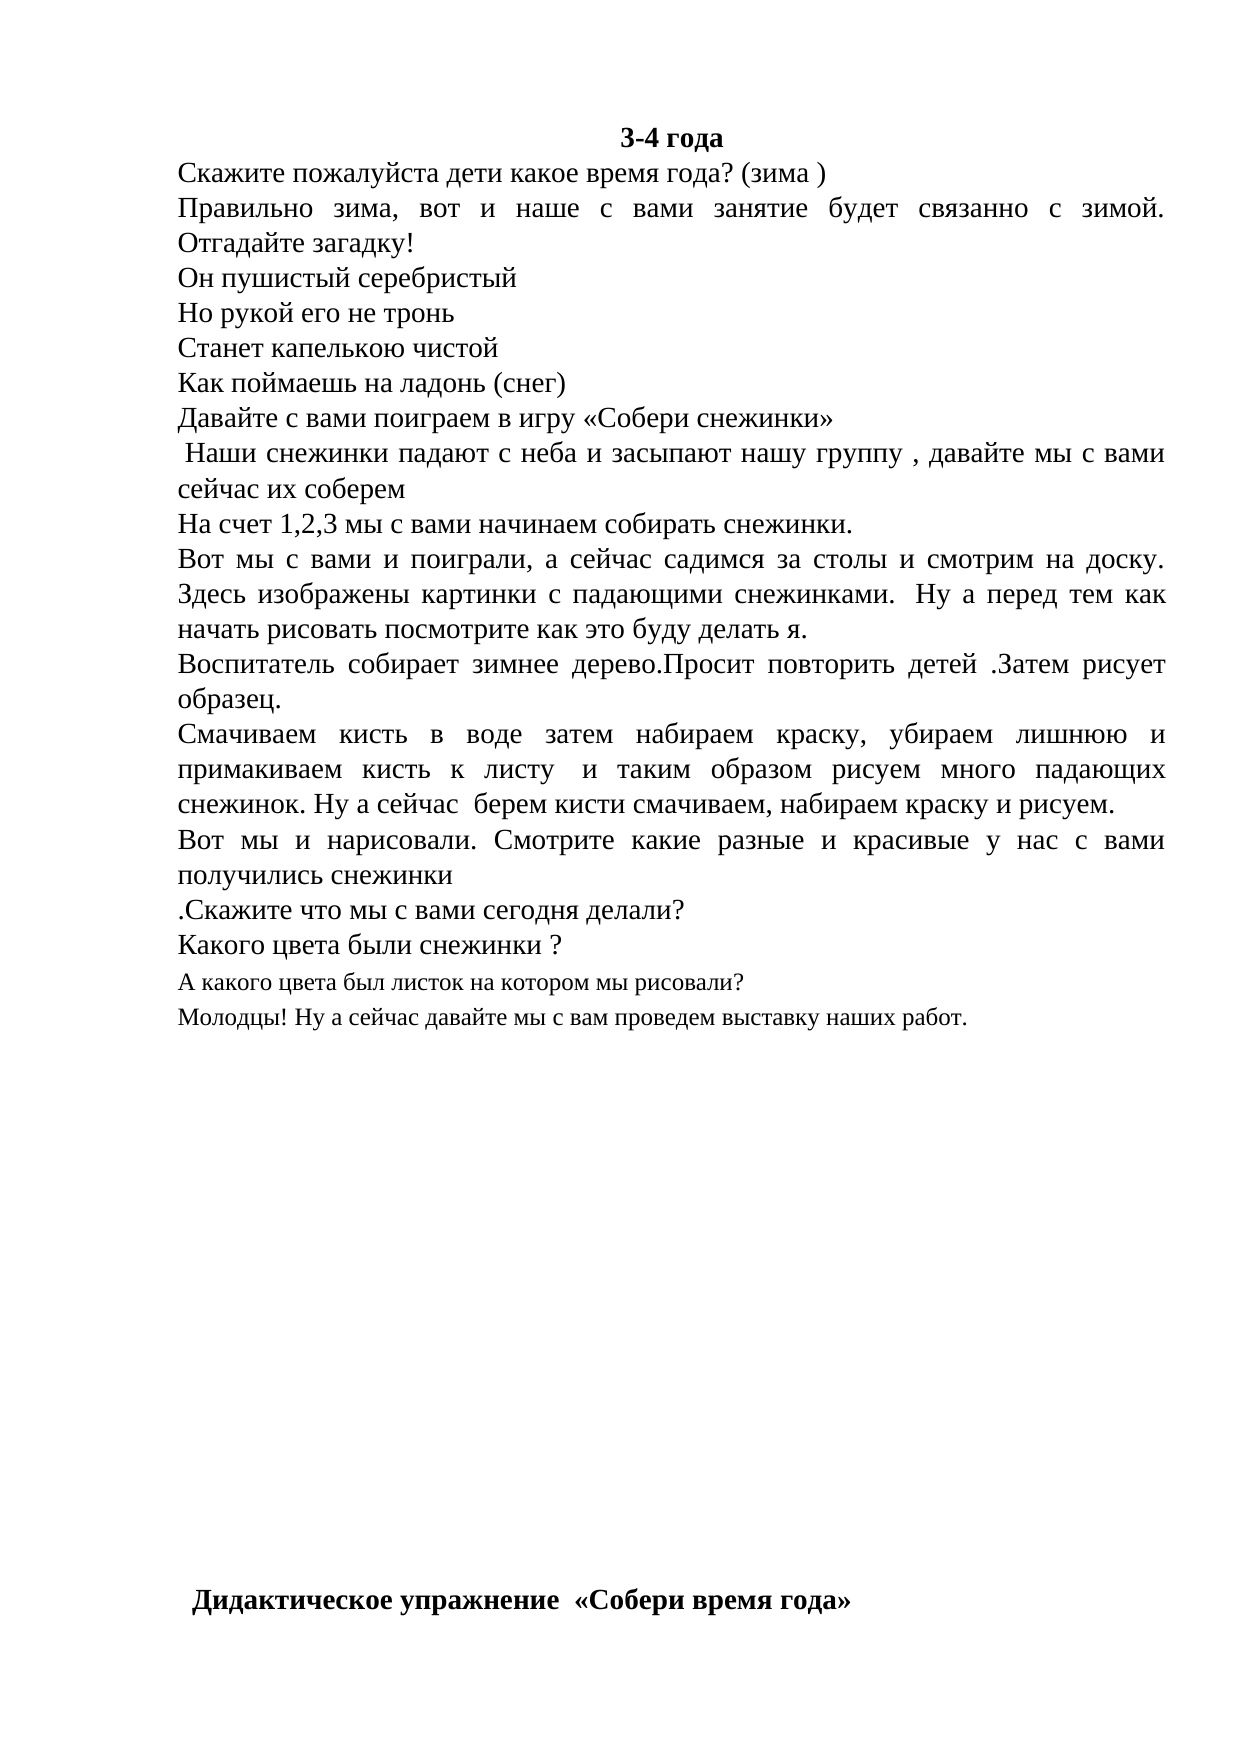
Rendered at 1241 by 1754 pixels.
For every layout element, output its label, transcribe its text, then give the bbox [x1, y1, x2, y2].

text А какого цвета был листок на котором мы рисовали? [177, 961, 1167, 996]
text Вот мы и нарисовали. Смотрите какие разные и красивые у нас с вами получились снежинки [177, 820, 1167, 890]
text Скажите пожалуйста дети какое время года? (зима ) [177, 153, 1167, 188]
text Молодцы! Ну а сейчас давайте мы с вам проведем выставку наших работ. [177, 996, 1167, 1031]
text Вот мы с вами и поиграли, а сейчас садимся за столы и смотрим на доску. Здесь изображены картинки с падающими снежинками. Ну а перед тем как начать рисовать посмотрите как это буду делать я. [177, 539, 1167, 645]
text 3-4 года [177, 118, 1167, 153]
text .Скажите что мы с вами сегодня делали? [177, 890, 1167, 926]
text Давайте с вами поиграем в игру «Собери снежинки» [177, 399, 1167, 434]
text Но рукой его не тронь [177, 294, 1167, 329]
text Воспитатель собирает зимнее дерево.Просит повторить детей .Затем рисует образец. [177, 645, 1167, 715]
text Станет капелькою чистой [177, 329, 1167, 364]
text Дидактическое упражнение «Собери время года» [177, 1582, 1167, 1616]
text На счет 1,2,3 мы с вами начинаем собирать снежинки. [177, 504, 1167, 539]
text Какого цвета были снежинки ? [177, 926, 1167, 961]
text Как поймаешь на ладонь (снег) [177, 364, 1167, 399]
text Он пушистый серебристый [177, 258, 1167, 294]
text Правильно зима, вот и наше с вами занятие будет связанно с зимой. Отгадайте загадку! [177, 188, 1167, 258]
text Наши снежинки падают с неба и засыпают нашу группу , давайте мы с вами сейчас их соберем [177, 434, 1167, 504]
text Смачиваем кисть в воде затем набираем краску, убираем лишнюю и примакиваем кисть к листу и таким образом рисуем много падающих снежинок. Ну а сейчас берем кисти смачиваем, набираем краску и рисуем. [177, 715, 1167, 820]
